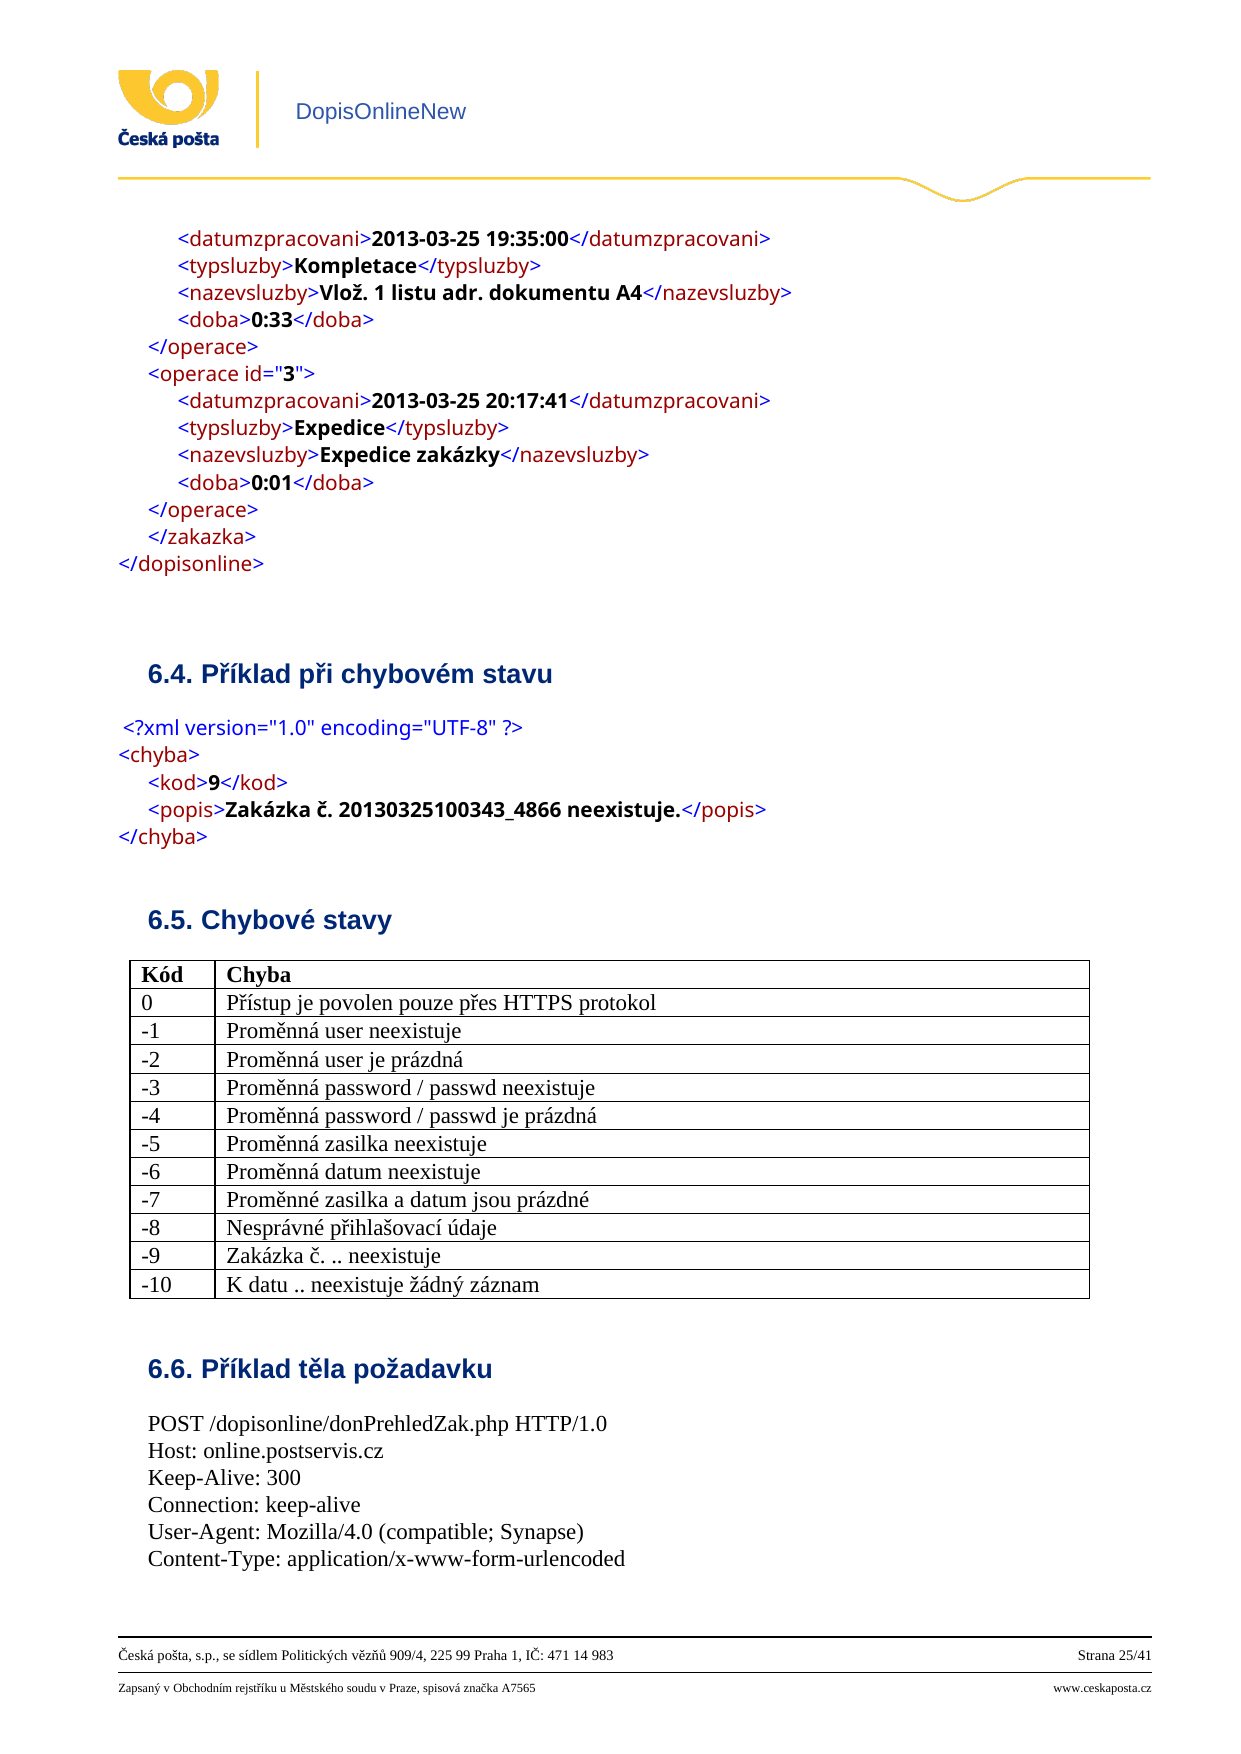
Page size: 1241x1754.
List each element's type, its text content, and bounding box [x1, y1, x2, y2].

text <datumzpracovani>2013-03-25 19:35:00</datumzpracovani> [148, 224, 1152, 252]
table_cell Proměnná password / passwd neexistuje [216, 1074, 1089, 1101]
table_cell -1 [131, 1017, 214, 1044]
text <doba>0:01</doba> [148, 468, 1152, 495]
table_cell -4 [131, 1102, 214, 1129]
table_cell 0 [131, 989, 214, 1016]
table_cell Proměnná zasilka neexistuje [216, 1130, 1089, 1157]
table_cell -2 [131, 1045, 214, 1072]
table_cell Proměnná user je prázdná [216, 1045, 1089, 1072]
table_cell Proměnné zasilka a datum jsou prázdné [216, 1186, 1089, 1213]
text <typsluzby>Expedice</typsluzby> [148, 414, 1152, 441]
text <kod>9</kod> [148, 768, 1152, 795]
table_cell Proměnná datum neexistuje [216, 1158, 1089, 1185]
table_cell -6 [131, 1158, 214, 1185]
text <nazevsluzby>Expedice zakázky</nazevsluzby> [148, 441, 1152, 468]
table_cell -10 [131, 1270, 214, 1297]
table_cell -9 [131, 1242, 214, 1269]
table_cell Zakázka č. .. neexistuje [216, 1242, 1089, 1269]
table_cell Proměnná user neexistuje [216, 1017, 1089, 1044]
table_cell -7 [131, 1186, 214, 1213]
picture [118, 177, 1151, 202]
text </chyba> [118, 822, 1152, 849]
text <datumzpracovani>2013-03-25 20:17:41</datumzpracovani> [148, 387, 1152, 414]
subtitle Chybové stavy [148, 904, 1152, 935]
subtitle Příklad při chybovém stavu [148, 658, 1152, 689]
text <chyba> [118, 741, 1152, 768]
text </zakazka> [148, 522, 1152, 549]
text <typsluzby>Kompletace</typsluzby> [148, 252, 1152, 279]
table_cell -3 [131, 1074, 214, 1101]
table_cell Nesprávné přihlašovací údaje [216, 1214, 1089, 1241]
text <?xml version="1.0" encoding="UTF-8" ?> [123, 714, 1152, 741]
table_cell -8 [131, 1214, 214, 1241]
text <popis>Zakázka č. 20130325100343_4866 neexistuje.</popis> [148, 795, 1152, 822]
picture [118, 70, 219, 148]
table_header Chyba [216, 961, 1089, 988]
table_cell Proměnná password / passwd je prázdná [216, 1102, 1089, 1129]
table_cell -5 [131, 1130, 214, 1157]
subtitle Příklad těla požadavku [148, 1353, 1152, 1384]
text <doba>0:33</doba> [148, 306, 1152, 333]
text </dopisonline> [118, 549, 1152, 577]
table_header Kód [131, 961, 214, 988]
text </operace> [148, 495, 1152, 522]
table_cell Přístup je povolen pouze přes HTTPS protokol [216, 989, 1089, 1016]
text </operace> [148, 333, 1152, 360]
table_cell K datu .. neexistuje žádný záznam [216, 1270, 1089, 1297]
text <operace id="3"> [148, 360, 1152, 387]
text <nazevsluzby>Vlož. 1 listu adr. dokumentu A4</nazevsluzby> [148, 279, 1152, 306]
